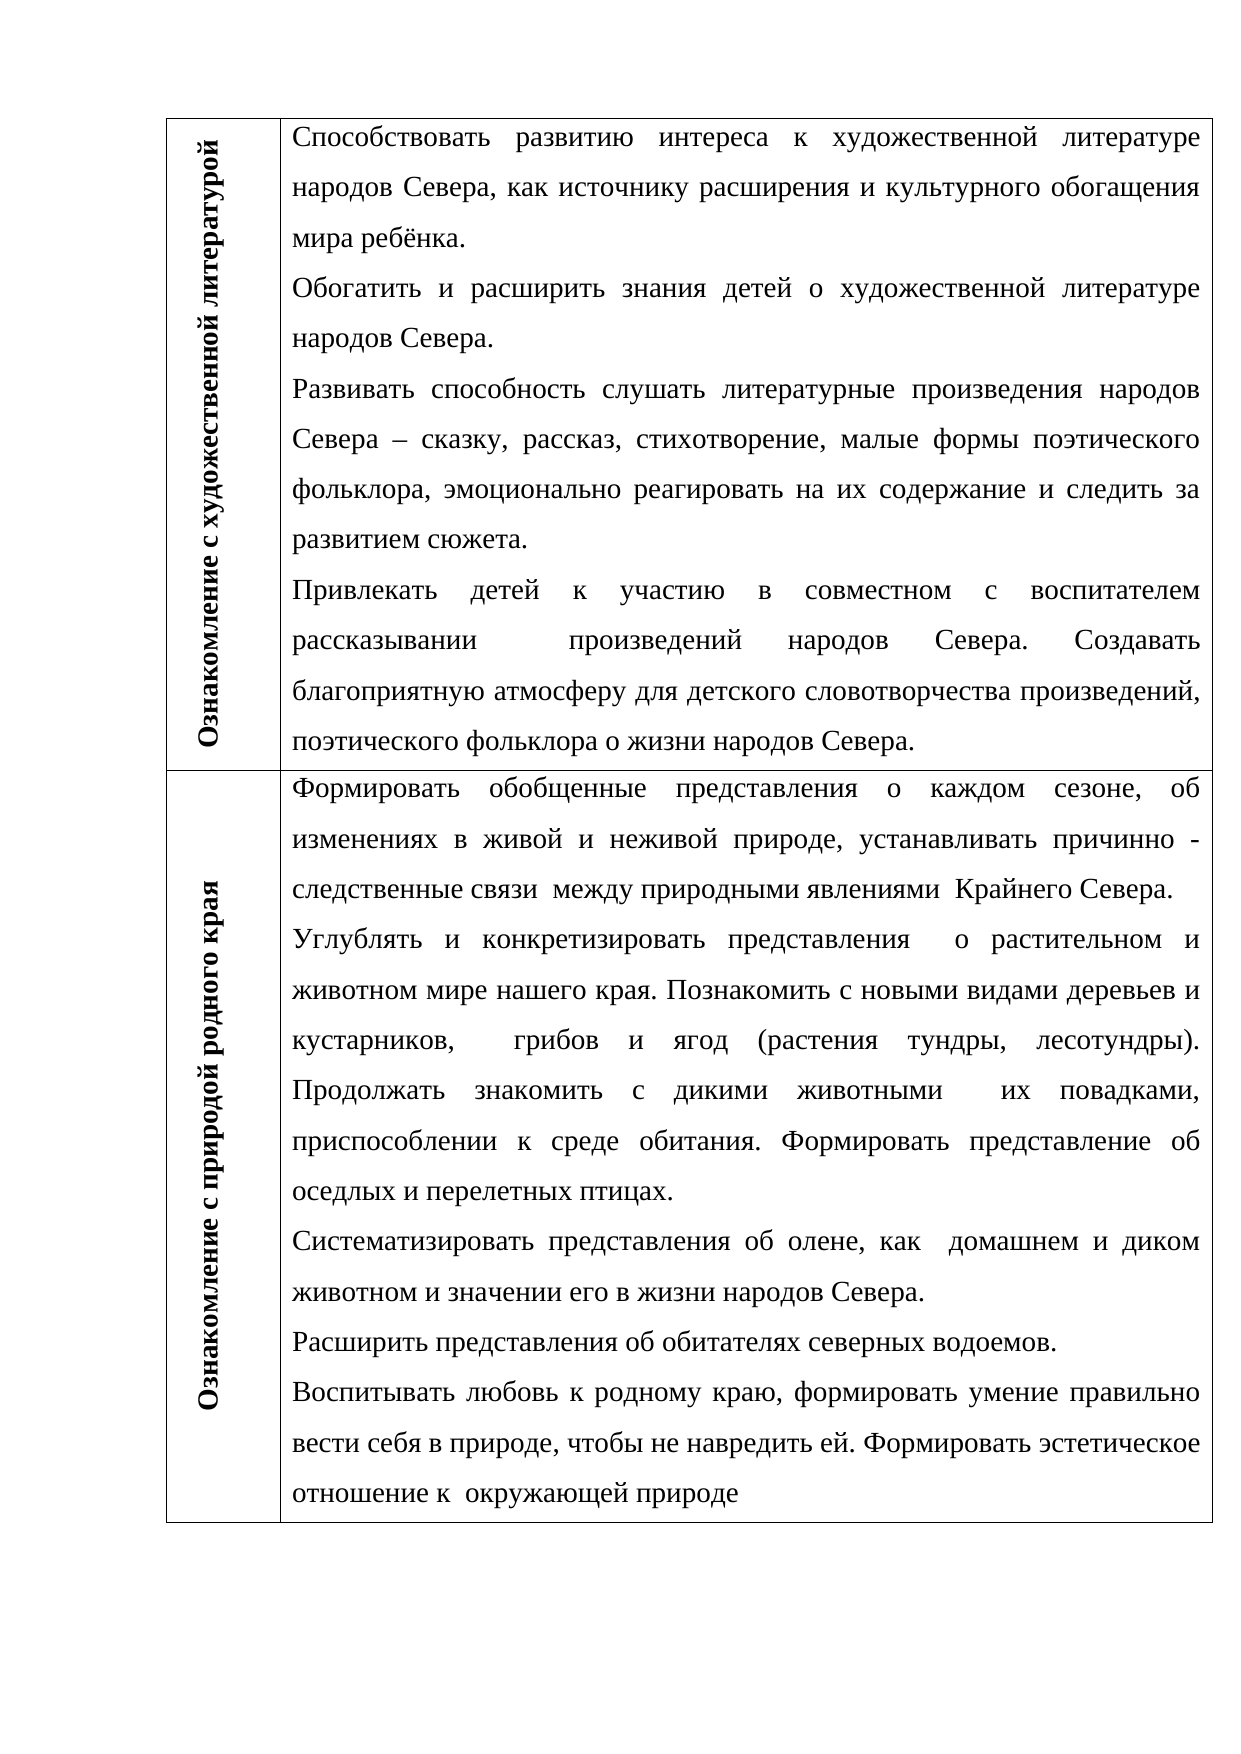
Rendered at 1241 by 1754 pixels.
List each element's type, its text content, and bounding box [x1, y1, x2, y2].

table_cell Формировать обобщенные представления о каждом сезоне, об изменениях в живой и неживой природе, устанавливать причинно - следственные связи между природными явлениями Крайнего Севера. Углублять и конкретизировать представления о растительном и животном мире нашего края. Познакомить с новыми видами деревьев и кустарников, грибов и ягод (растения тундры, лесотундры). Продолжать знакомить с дикими животными их повадками, приспособлении к среде обитания. Формировать представление об оседлых и перелетных птицах. Систематизировать представления об олене, как домашнем и диком животном и значении его в жизни народов Севера. Расширить представления об обитателях северных водоемов. Воспитывать любовь к родному краю, формировать умение правильно вести себя в природе, чтобы не навредить ей. Формировать эстетическое отношение к окружающей природе [281, 771, 1212, 1522]
table_cell Ознакомление с художественной литературой [167, 119, 280, 769]
table_cell Способствовать развитию интереса к художественной литературе народов Севера, как источнику расширения и культурного обогащения мира ребёнка. Обогатить и расширить знания детей о художественной литературе народов Севера. Развивать способность слушать литературные произведения народов Севера – сказку, рассказ, стихотворение, малые формы поэтического фольклора, эмоционально реагировать на их содержание и следить за развитием сюжета. Привлекать детей к участию в совместном с воспитателем рассказывании произведений народов Севера. Создавать благоприятную атмосферу для детского словотворчества произведений, поэтического фольклора о жизни народов Севера. [281, 119, 1212, 769]
table_cell Ознакомление с природой родного края [167, 771, 280, 1522]
